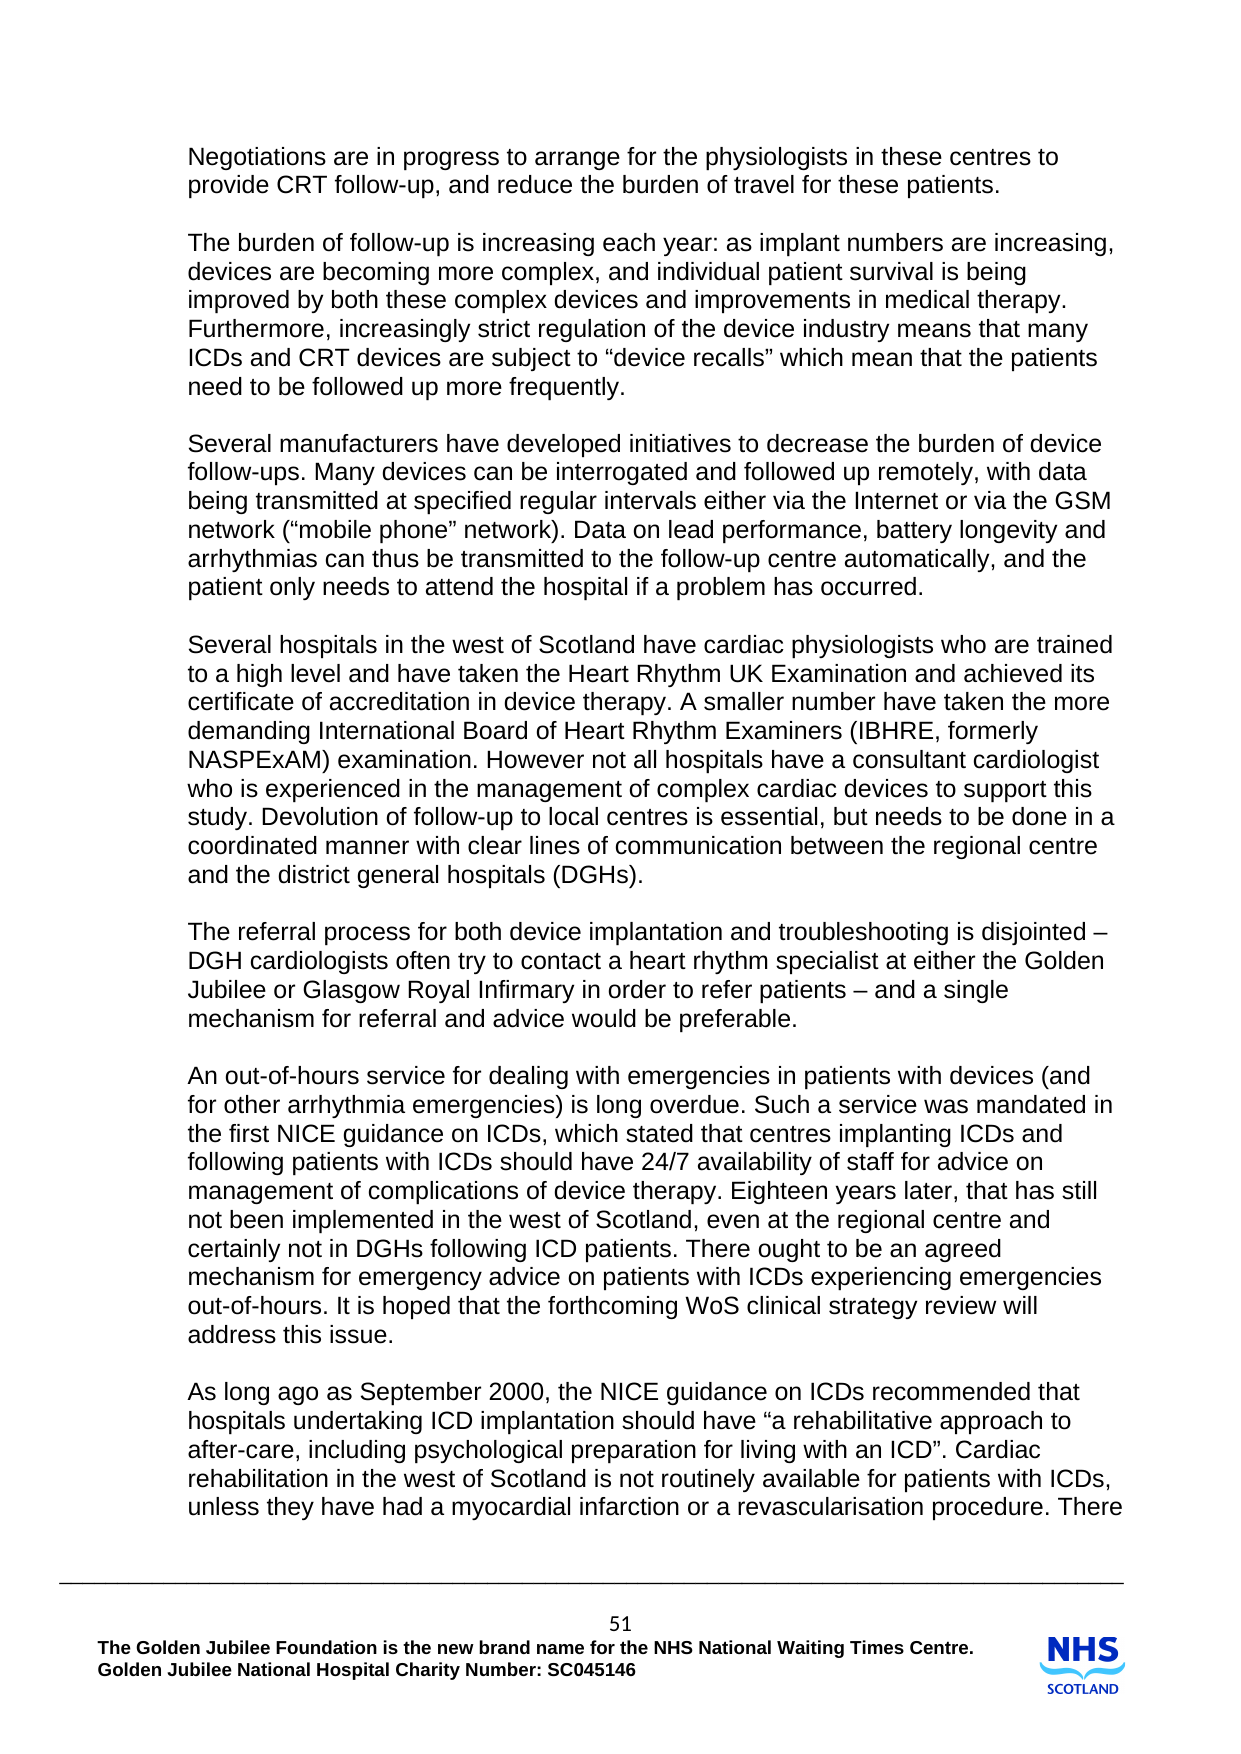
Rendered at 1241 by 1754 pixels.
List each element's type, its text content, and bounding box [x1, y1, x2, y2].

text Several hospitals in the west of Scotland have cardiac physiologists who are trained to a high level and have taken the Heart Rhythm UK Examination and achieved its certificate of accreditation in device therapy. A smaller number have taken the more demanding International Board of Heart Rhythm Examiners (IBHRE, formerly NASPExAM) examination. However not all hospitals have a consultant cardiologist who is experienced in the management of complex cardiac devices to support this study. Devolution of follow-up to local centres is essential, but needs to be done in a coordinated manner with clear lines of communication between the regional centre and the district general hospitals (DGHs). [187, 630, 1128, 888]
text The burden of follow-up is increasing each year: as implant numbers are increasing, devices are becoming more complex, and individual patient survival is being improved by both these complex devices and improvements in medical therapy. Furthermore, increasingly strict regulation of the device industry means that many ICDs and CRT devices are subject to “device recalls” which mean that the patients need to be followed up more frequently. [187, 228, 1128, 401]
picture [1039, 1637, 1125, 1694]
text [187, 1377, 1128, 1521]
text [187, 142, 1128, 199]
text The referral process for both device implantation and troubleshooting is disjointed – DGH cardiologists often try to contact a heart rhythm specialist at either the Golden Jubilee or Glasgow Royal Infirmary in order to refer patients – and a single mechanism for referral and advice would be preferable. [187, 917, 1128, 1032]
text Several manufacturers have developed initiatives to decrease the burden of device follow-ups. Many devices can be interrogated and followed up remotely, with data being transmitted at specified regular intervals either via the Internet or via the GSM network (“mobile phone” network). Data on lead performance, battery longevity and arrhythmias can thus be transmitted to the follow-up centre automatically, and the patient only needs to attend the hospital if a problem has occurred. [187, 428, 1128, 601]
text An out-of-hours service for dealing with emergencies in patients with devices (and for other arrhythmia emergencies) is long overdue. Such a service was mandated in the first NICE guidance on ICDs, which stated that centres implanting ICDs and following patients with ICDs should have 24/7 availability of staff for advice on management of complications of device therapy. Eighteen years later, that has still not been implemented in the west of Scotland, even at the regional centre and certainly not in DGHs following ICD patients. There ought to be an agreed mechanism for emergency advice on patients with ICDs experiencing emergencies out-of-hours. It is hoped that the forthcoming WoS clinical strategy review will address this issue. [187, 1061, 1128, 1348]
